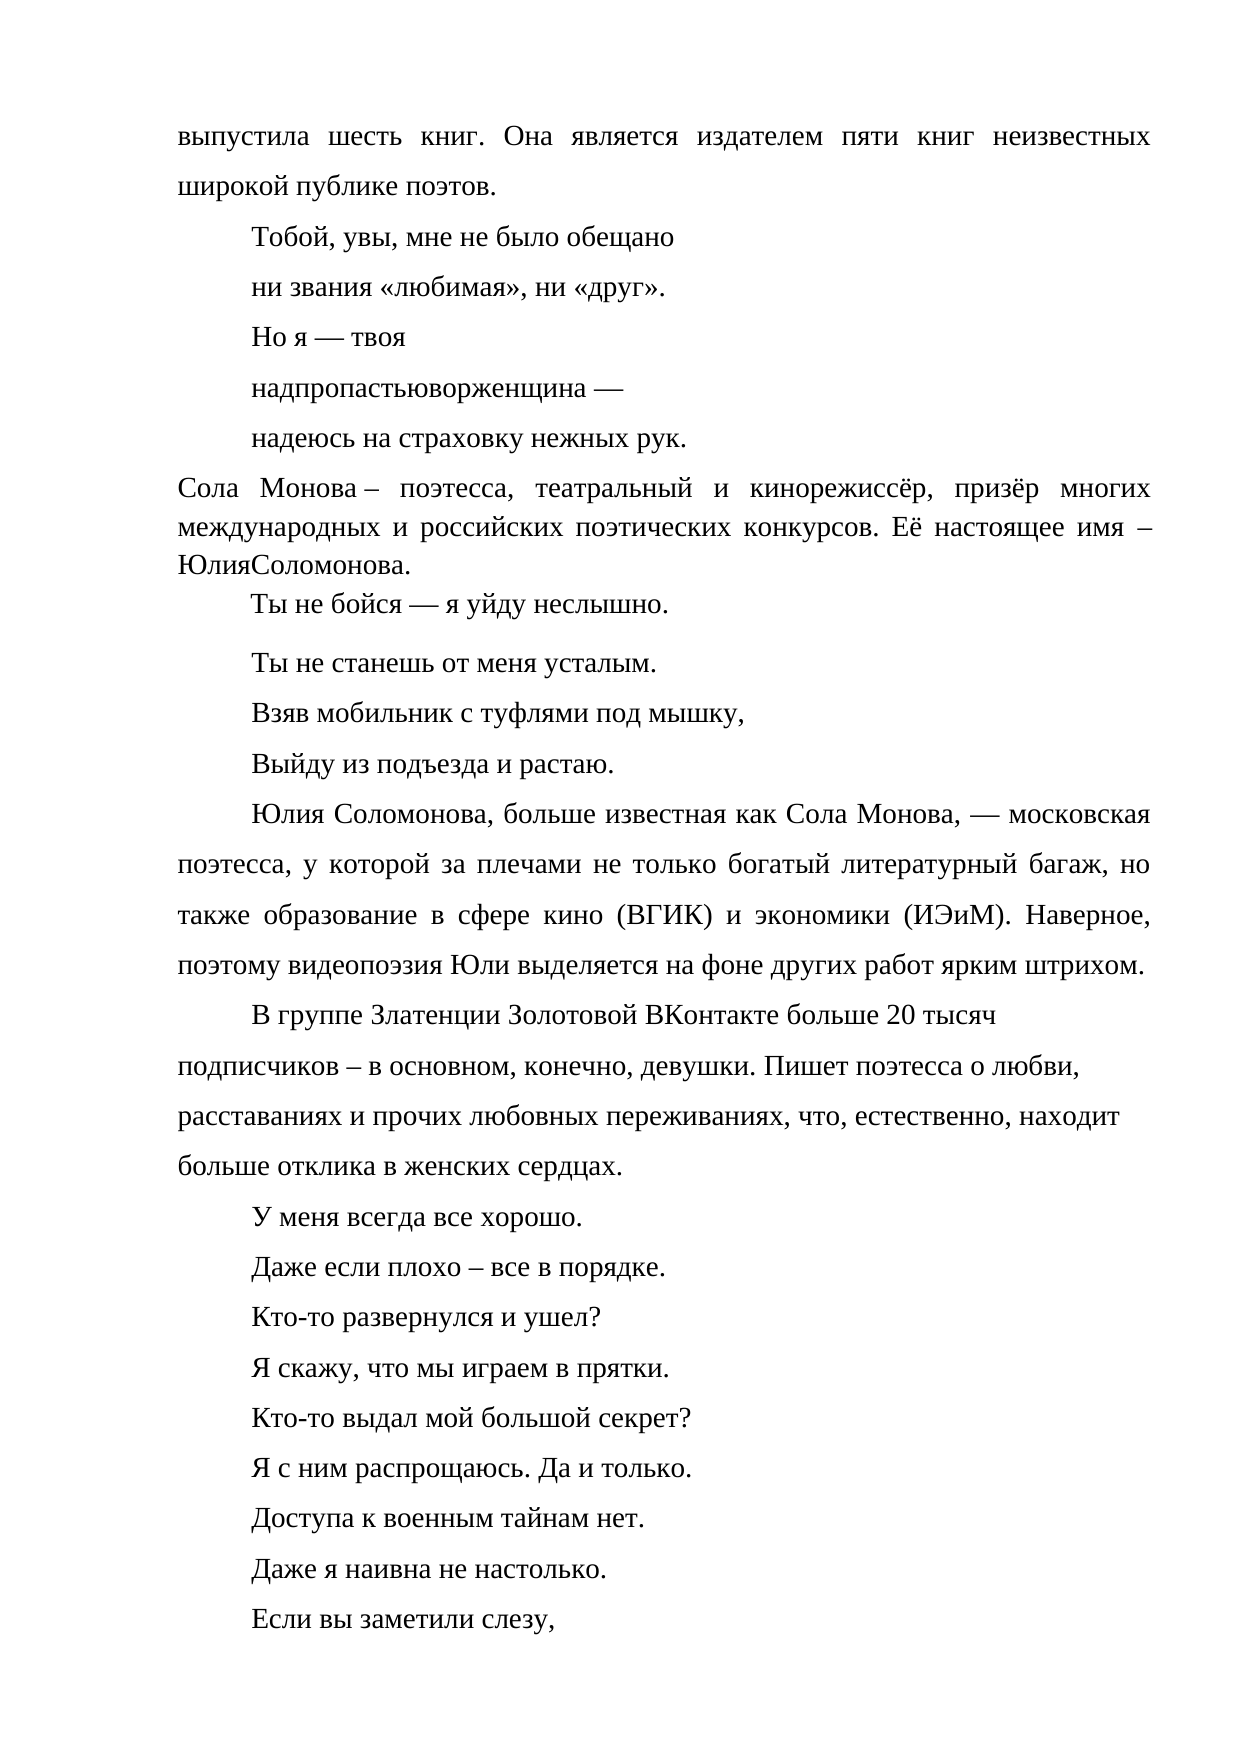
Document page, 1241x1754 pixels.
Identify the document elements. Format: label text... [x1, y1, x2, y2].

text надеюсь на страховку нежных рук. [177, 420, 1152, 453]
text Я скажу, что мы играем в прятки. [177, 1350, 1152, 1383]
text Ты не станешь от меня усталым. [177, 645, 1152, 679]
text Но я — твоя [177, 319, 1152, 353]
text Выйду из подъезда и растаю. [177, 746, 1152, 779]
text Взяв мобильник с туфлями под мышку, [177, 696, 1152, 729]
text ни звания «любимая», ни «друг». [177, 269, 1152, 303]
text Сола Монова – поэтесса, театральный и кинорежиссёр, призёр многих международных и российских поэтических конкурсов. Её настоящее имя –ЮлияСоломонова. Ты не бойся — я уйду неслышно. [177, 470, 1152, 528]
text Сола Монова – поэтесса, театральный и кинорежиссёр, призёр многих международных и российских поэтических конкурсов. Её настоящее имя –ЮлияСоломонова. Ты не бойся — я уйду неслышно. [177, 530, 1152, 619]
text У меня всегда все хорошо. [177, 1199, 1152, 1232]
text Кто-то развернулся и ушел? [177, 1299, 1152, 1333]
text Даже если плохо – все в порядке. [177, 1249, 1152, 1283]
text Тобой, увы, мне не было обещано [177, 219, 1152, 252]
text Даже я наивна не настолько. [177, 1551, 1152, 1584]
text Кто-то выдал мой большой секрет? [177, 1400, 1152, 1433]
text Юлия Соломонова, больше известная как Сола Монова, — московская поэтесса, у которой за плечами не только богатый литературный багаж, но также образование в сфере кино (ВГИК) и экономики (ИЭиМ). Наверное, поэтому видеопоэзия Юли выделяется на фоне других работ ярким штрихом. [177, 796, 1152, 981]
text надпропастьюворженщина — [177, 370, 1152, 403]
text Я с ним распрощаюсь. Да и только. [177, 1450, 1152, 1484]
text Доступа к военным тайнам нет. [177, 1501, 1152, 1534]
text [177, 118, 1152, 202]
text Если вы заметили слезу, [177, 1601, 1152, 1635]
text В группе Златенции Золотовой ВКонтакте больше 20 тысяч подписчиков – в основном, конечно, девушки. Пишет поэтесса о любви, расставаниях и прочих любовных переживаниях, что, естественно, находит больше отклика в женских сердцах. [177, 997, 1152, 1182]
